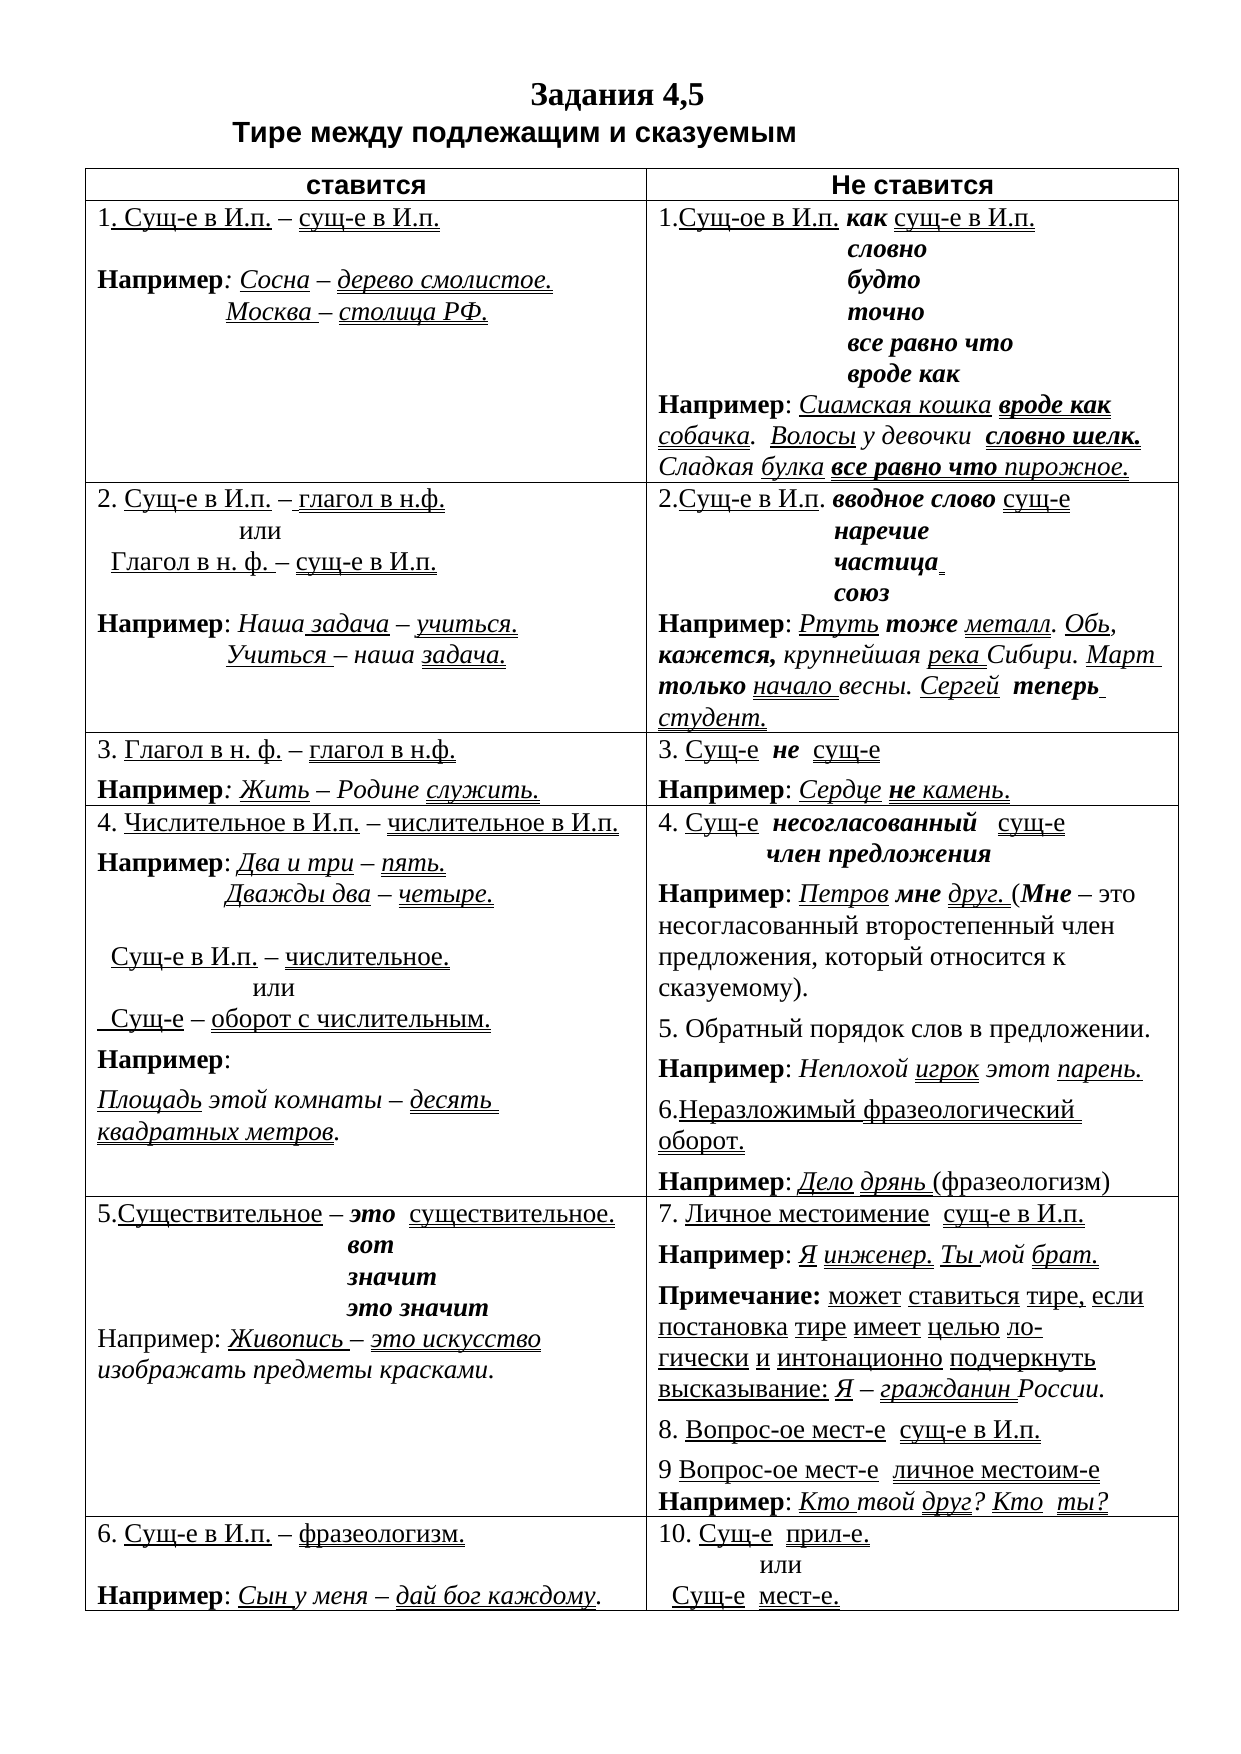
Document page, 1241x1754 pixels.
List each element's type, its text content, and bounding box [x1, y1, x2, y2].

table_header ставится [86, 169, 646, 200]
table_cell 3. Глагол в н. ф. – глагол в н.ф. Например: Жить – Родине служить. [86, 733, 646, 805]
table_header Не ставится [647, 169, 1178, 200]
table_cell 1.Сущ-ое в И.п. как сущ-е в И.п. словно будто точно все равно что вроде как Например: Сиамская кошка вроде как собачка. Волосы у девочки словно шелк. Сладкая булка все равно что пирожное. [647, 201, 1178, 482]
text Задания 4,5 [97, 74, 1137, 112]
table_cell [86, 1517, 646, 1610]
table_cell 4. Сущ-е несогласованный сущ-е член предложения Например: Петров мне друг. (Мне – это несогласованный второстепенный член предложения, который относится к сказуемому). 5. Обратный порядок слов в предложении. Например: Неплохой игрок этот парень. 6.Неразложимый фразеологический оборот. Например: Дело дрянь (фразеологизм) [647, 806, 1178, 1196]
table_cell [647, 1517, 1178, 1610]
table_cell 4. Числительное в И.п. – числительное в И.п. Например: Два и три – пять. Дважды два – четыре. Сущ-е в И.п. – числительное. или Сущ-е – оборот с числительным. Например: Площадь этой комнаты – десять квадратных метров. [86, 806, 646, 1196]
text Тире между подлежащим и сказуемым [0, 115, 1137, 149]
table_cell 7. Личное местоимение сущ-е в И.п. Например: Я инженер. Ты мой брат. Примечание: может ставиться тире, если постановка тире имеет целью ло- гически и интонационно подчеркнуть высказывание: Я – гражданин России. 8. Вопрос-ое мест-е сущ-е в И.п. 9 Вопрос-ое мест-е личное местоим-е Например: Кто твой друг? Кто ты? [647, 1197, 1178, 1516]
table_cell 2.Сущ-е в И.п. вводное слово сущ-е наречие частица союз Например: Ртуть тоже металл. Обь, кажется, крупнейшая река Сибири. Март только начало весны. Сергей теперь студент. [647, 483, 1178, 732]
table_cell 3. Сущ-е не сущ-е Например: Сердце не камень. [647, 733, 1178, 805]
table_cell 5.Существительное – это существительное. вот значит это значит Например: Живопись – это искусство изображать предметы красками. [86, 1197, 646, 1516]
table_cell 2. Сущ-е в И.п. – глагол в н.ф. или Глагол в н. ф. – сущ-е в И.п. Например: Наша задача – учиться. Учиться – наша задача. [86, 483, 646, 732]
table_cell 1. Сущ-е в И.п. – сущ-е в И.п. Например: Сосна – дерево смолистое. Москва – столица РФ. [86, 201, 646, 482]
